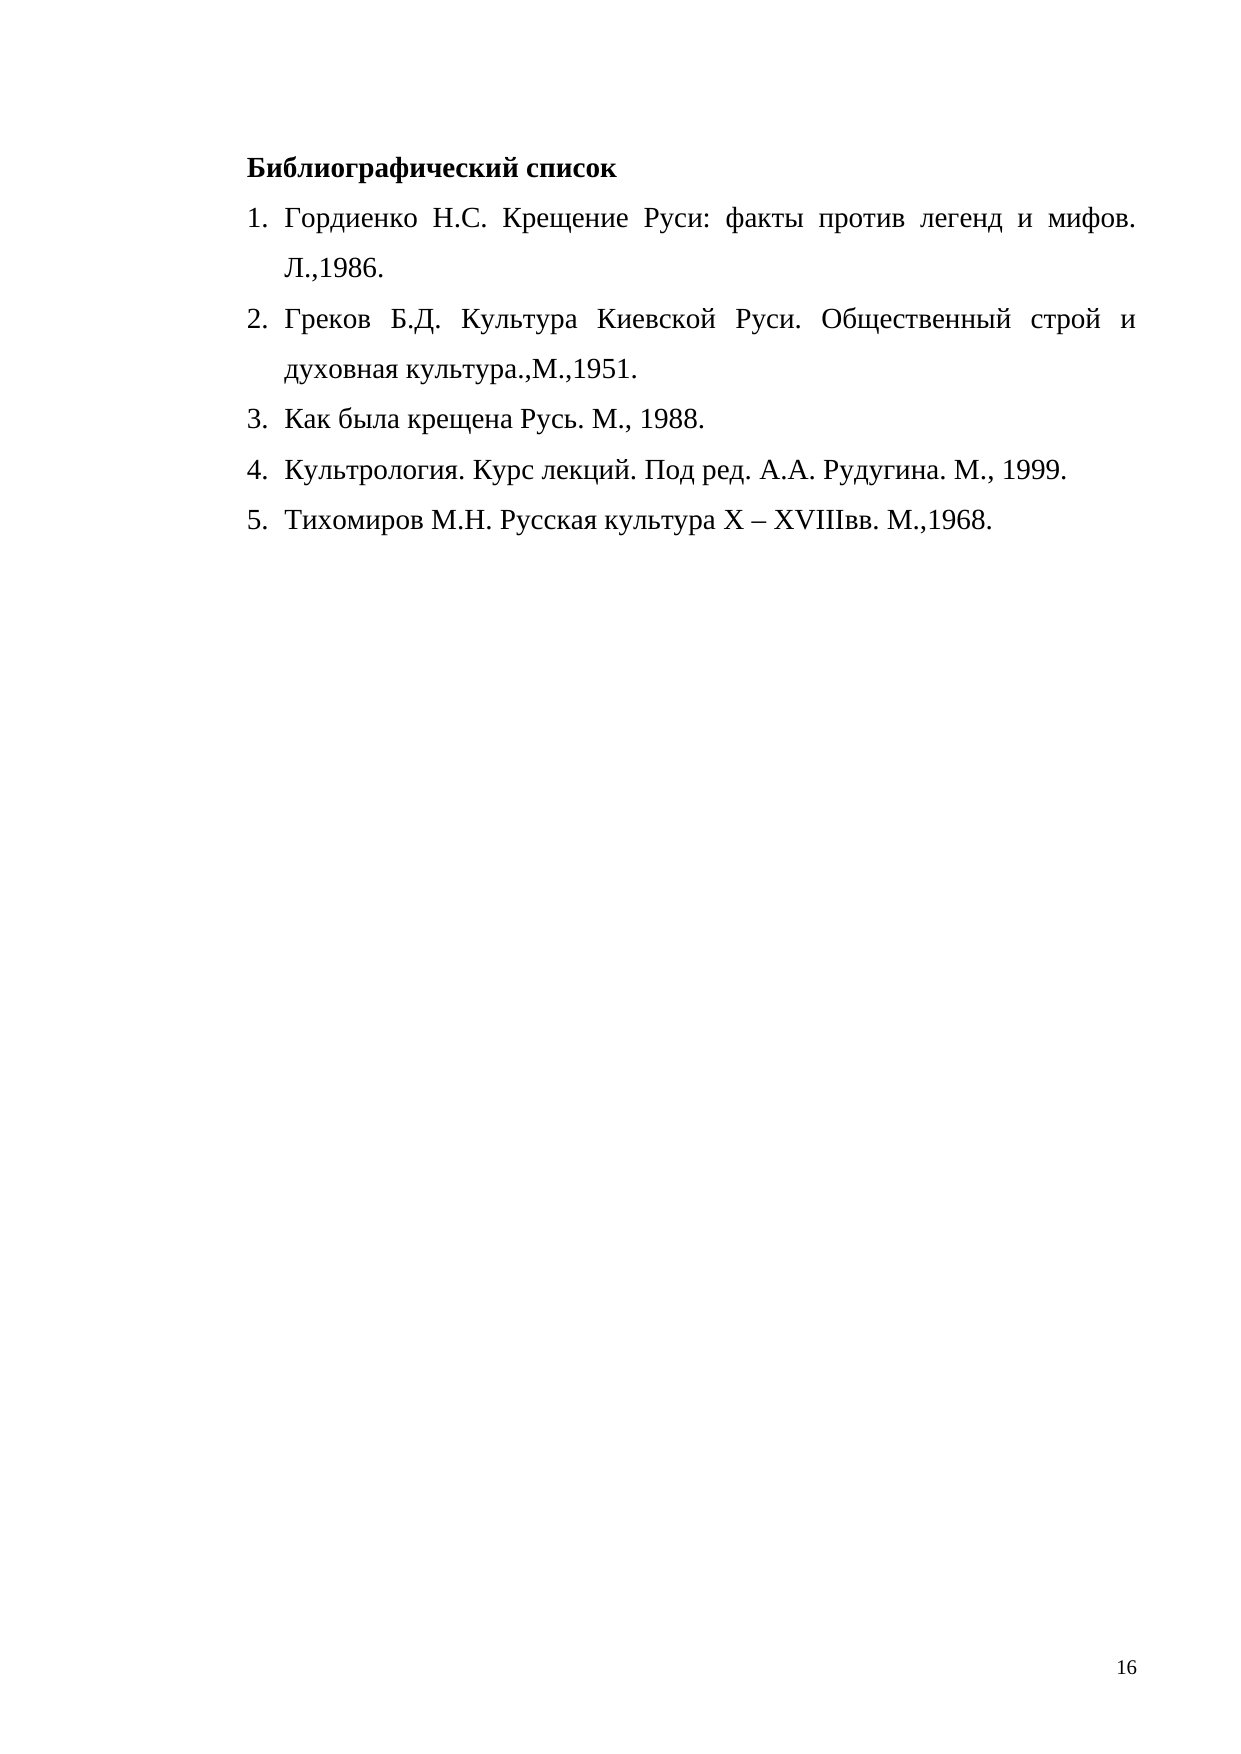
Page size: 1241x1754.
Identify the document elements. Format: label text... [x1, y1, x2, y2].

list Греков Б.Д. Культура Киевской Руси. Общественный строй и духовная культура.,М.,1951. [247, 301, 1137, 385]
subtitle Библиографический список [187, 150, 1137, 183]
list Культрология. Курс лекций. Под ред. А.А. Рудугина. М., 1999. [247, 452, 1137, 485]
list Как была крещена Русь. М., 1988. [247, 402, 1137, 435]
list Гордиенко Н.С. Крещение Руси: факты против легенд и мифов. Л.,1986. [247, 200, 1137, 284]
list Тихомиров М.Н. Русская культура X – XVIIIвв. М.,1968. [247, 502, 1137, 536]
